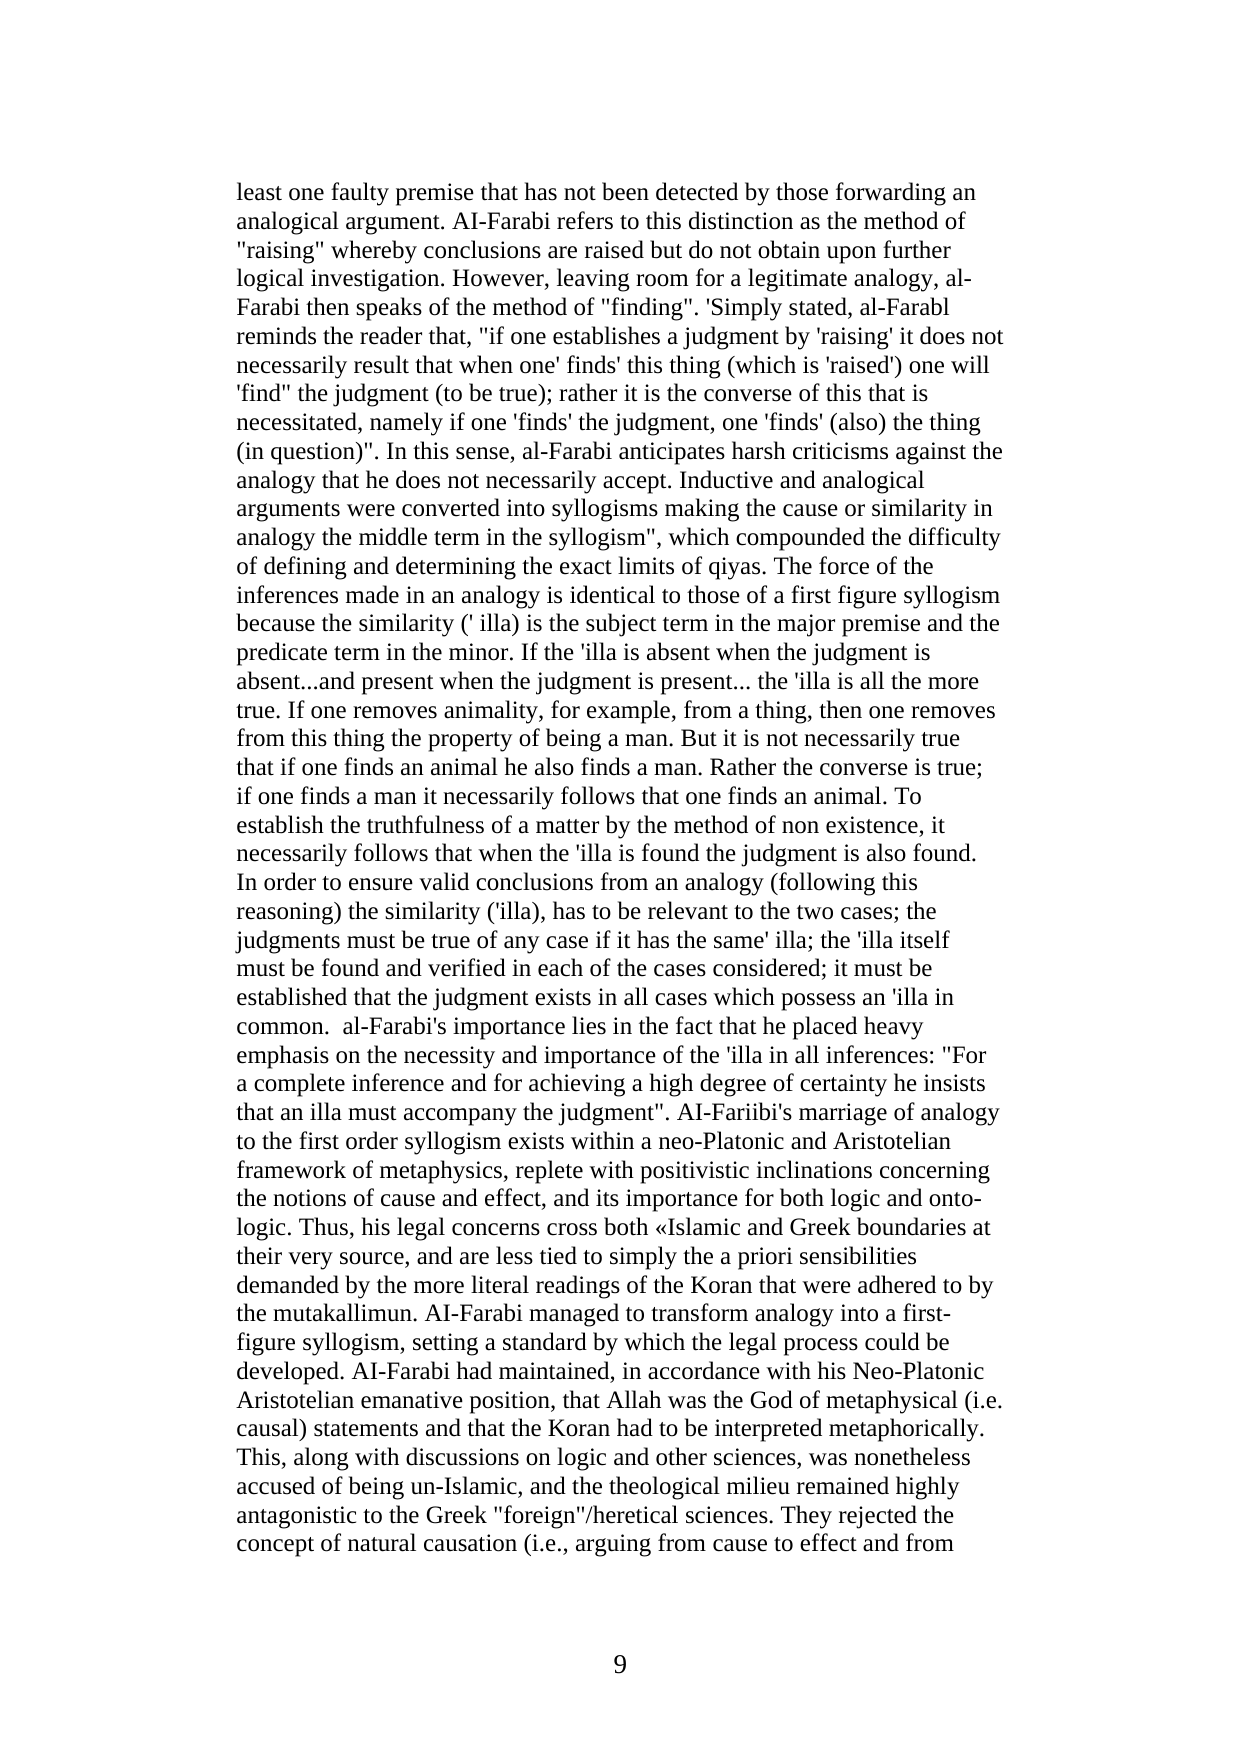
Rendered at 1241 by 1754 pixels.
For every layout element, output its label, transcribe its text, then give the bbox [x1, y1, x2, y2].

text least one faulty premise that has not been detected by those forwarding an analogical argument. AI-Farabi refers to this distinction as the method of "raising" whereby conclusions are raised but do not obtain upon further logical investigation. However, leaving room for a legitimate analogy, al-Farabi then speaks of the method of "finding". 'Simply stated, al-Farabl reminds the reader that, "if one establishes a judgment by 'raising' it does not necessarily result that when one' finds' this thing (which is 'raised') one will 'find" the judgment (to be true); rather it is the converse of this that is necessitated, namely if one 'finds' the judgment, one 'finds' (also) the thing (in question)". In this sense, al-Farabi anticipates harsh criticisms against the analogy that he does not necessarily accept. Inductive and analogical arguments were converted into syllogisms making the cause or similarity in analogy the middle term in the syllogism", which compounded the difficulty of defining and determining the exact limits of qiyas. The force of the inferences made in an analogy is identical to those of a first figure syllogism because the similarity (' illa) is the subject term in the major premise and the predicate term in the minor. If the 'illa is absent when the judgment is absent...and present when the judgment is present... the 'illa is all the more true. If one removes animality, for example, from a thing, then one removes from this thing the property of being a man. But it is not necessarily true that if one finds an animal he also finds a man. Rather the converse is true; if one finds a man it necessarily follows that one finds an animal. To establish the truthfulness of a matter by the method of non existence, it necessarily follows that when the 'illa is found the judgment is also found. In order to ensure valid conclusions from an analogy (following this reasoning) the similarity ('illa), has to be relevant to the two cases; the judgments must be true of any case if it has the same' illa; the 'illa itself must be found and verified in each of the cases considered; it must be established that the judgment exists in all cases which possess an 'illa in common. al-Farabi's importance lies in the fact that he placed heavy emphasis on the necessity and importance of the 'illa in all inferences: "For a complete inference and for achieving a high degree of certainty he insists that an illa must accompany the judgment". AI-Fariibi's marriage of analogy to the first order syllogism exists within a neo-Platonic and Aristotelian framework of metaphysics, replete with positivistic inclinations concerning the notions of cause and effect, and its importance for both logic and onto-logic. Thus, his legal concerns cross both «Islamic and Greek boundaries at their very source, and are less tied to simply the a priori sensibilities demanded by the more literal readings of the Koran that were adhered to by the mutakallimun. AI-Farabi managed to transform analogy into a first-figure syllogism, setting a standard by which the legal process could be developed. AI-Farabi had maintained, in accordance with his Neo-Platonic Aristotelian emanative position, that Allah was the God of metaphysical (i.e. causal) statements and that the Koran had to be interpreted metaphorically. This, along with discussions on logic and other sciences, was nonetheless accused of being un-Islamic, and the theological milieu remained highly antagonistic to the Greek "foreign"/heretical sciences. They rejected the concept of natural causation (i.e., arguing from cause to effect and from [236, 177, 1004, 1557]
